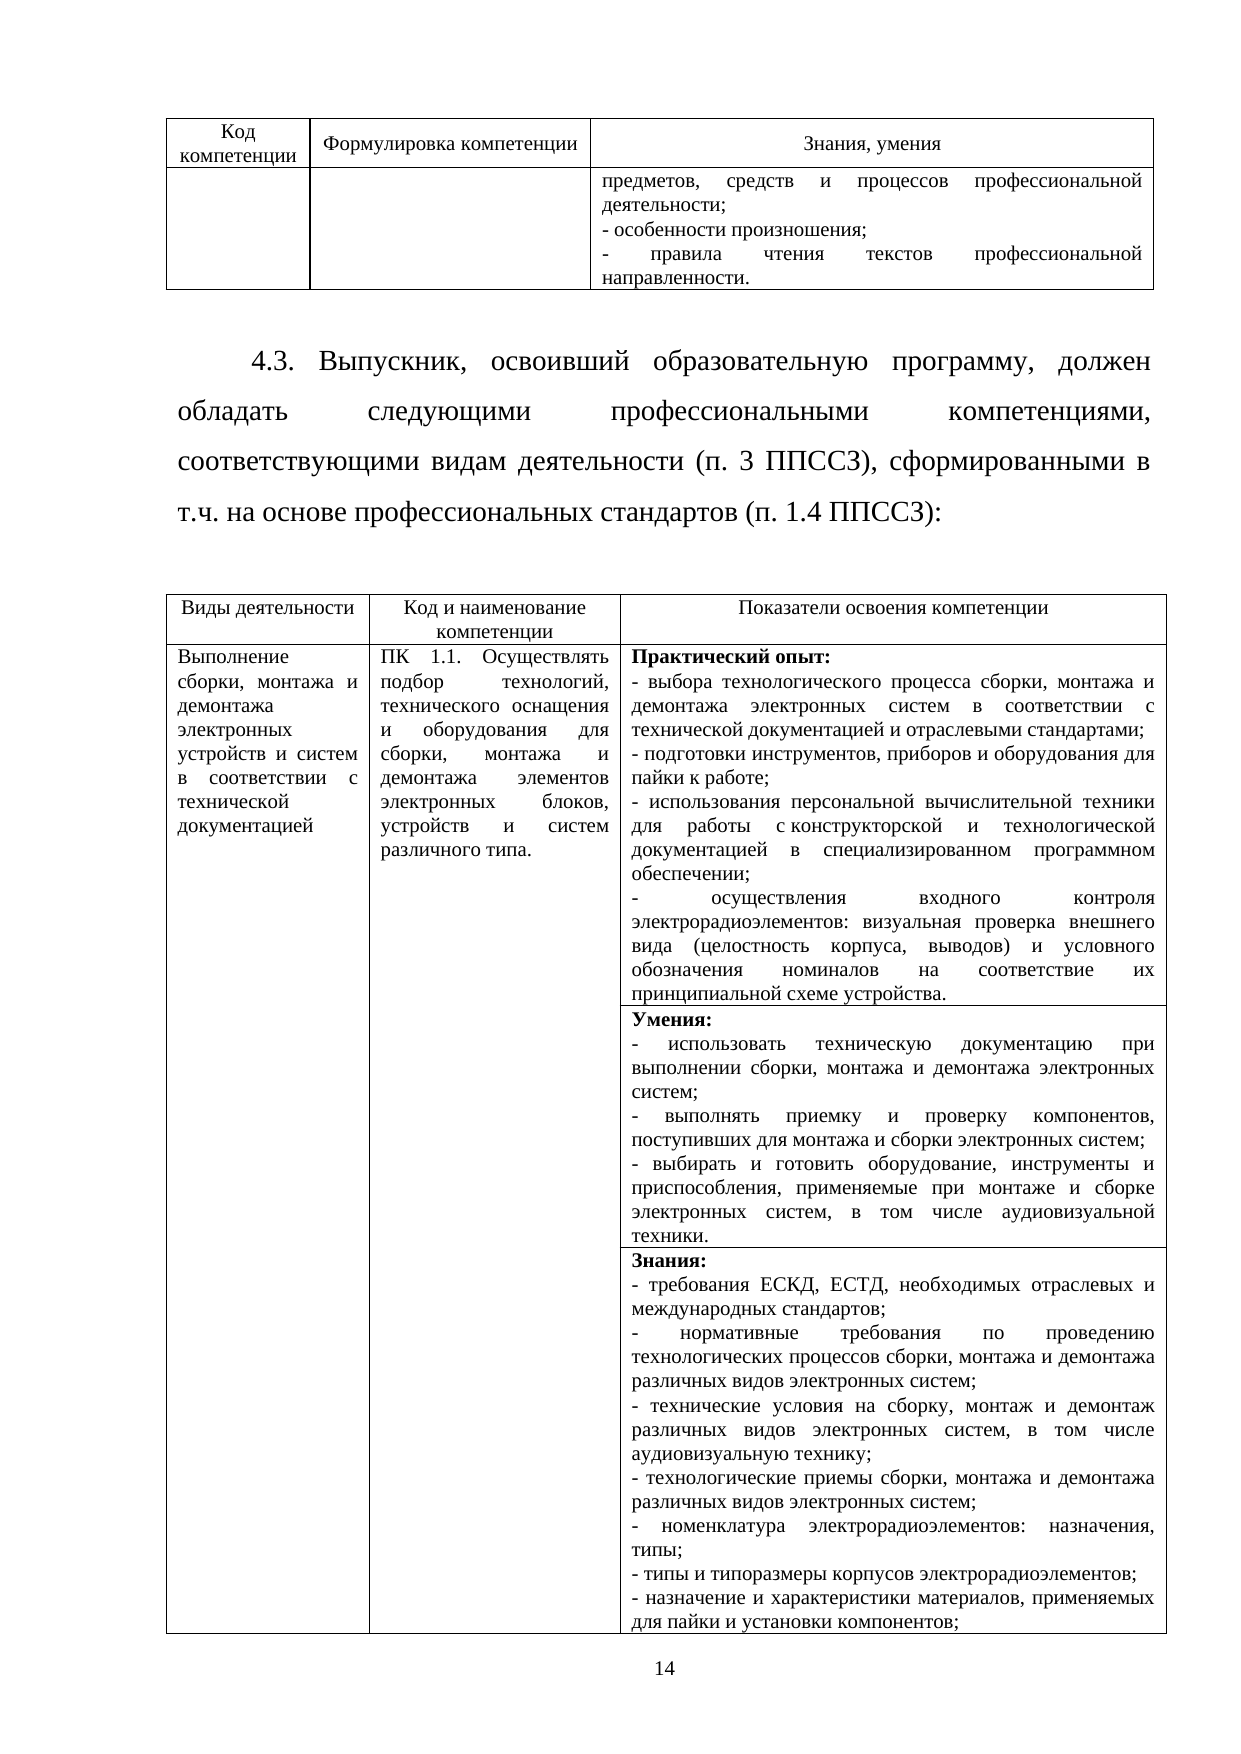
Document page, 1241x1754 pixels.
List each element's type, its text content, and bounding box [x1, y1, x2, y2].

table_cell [591, 168, 1153, 289]
table_cell ПК 1.1. Осуществлять подбор технологий, технического оснащения и оборудования для сборки, монтажа и демонтажа элементов электронных блоков, устройств и систем различного типа. [370, 645, 620, 1633]
table_header Знания, умения [591, 119, 1153, 167]
table_header Показатели освоения компетенции [621, 595, 1166, 643]
text 4.3. Выпускник, освоивший образовательную программу, должен обладать следующими профессиональными компетенциями, соответствующими видам деятельности (п. 3 ППССЗ), сформированными в т.ч. на основе профессиональных стандартов (п. 1.4 ППССЗ): [177, 343, 1152, 527]
table_header Формулировка компетенции [311, 119, 590, 167]
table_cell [621, 1248, 1166, 1633]
table_header Виды деятельности [167, 595, 369, 643]
table_header Код компетенции [167, 119, 309, 167]
table_cell Выполнение сборки, монтажа и демонтажа электронных устройств и систем в соответствии с технической документацией [167, 645, 369, 1633]
table_cell Практический опыт: - выбора технологического процесса сборки, монтажа и демонтажа электронных систем в соответствии с технической документацией и отраслевыми стандартами; - подготовки инструментов, приборов и оборудования для пайки к работе; - использования персональной вычислительной техники для работы с конструкторской и технологической документацией в специализированном программном обеспечении; - осуществления входного контроля электрорадиоэлементов: визуальная проверка внешнего вида (целостность корпуса, выводов) и условного обозначения номиналов на соответствие их принципиальной схеме устройства. [621, 645, 1166, 1005]
table_cell Умения: - использовать техническую документацию при выполнении сборки, монтажа и демонтажа электронных систем; - выполнять приемку и проверку компонентов, поступивших для монтажа и сборки электронных систем; - выбирать и готовить оборудование, инструменты и приспособления, применяемые при монтаже и сборке электронных систем, в том числе аудиовизуальной техники. [621, 1006, 1166, 1247]
table_header Код и наименование компетенции [370, 595, 620, 643]
